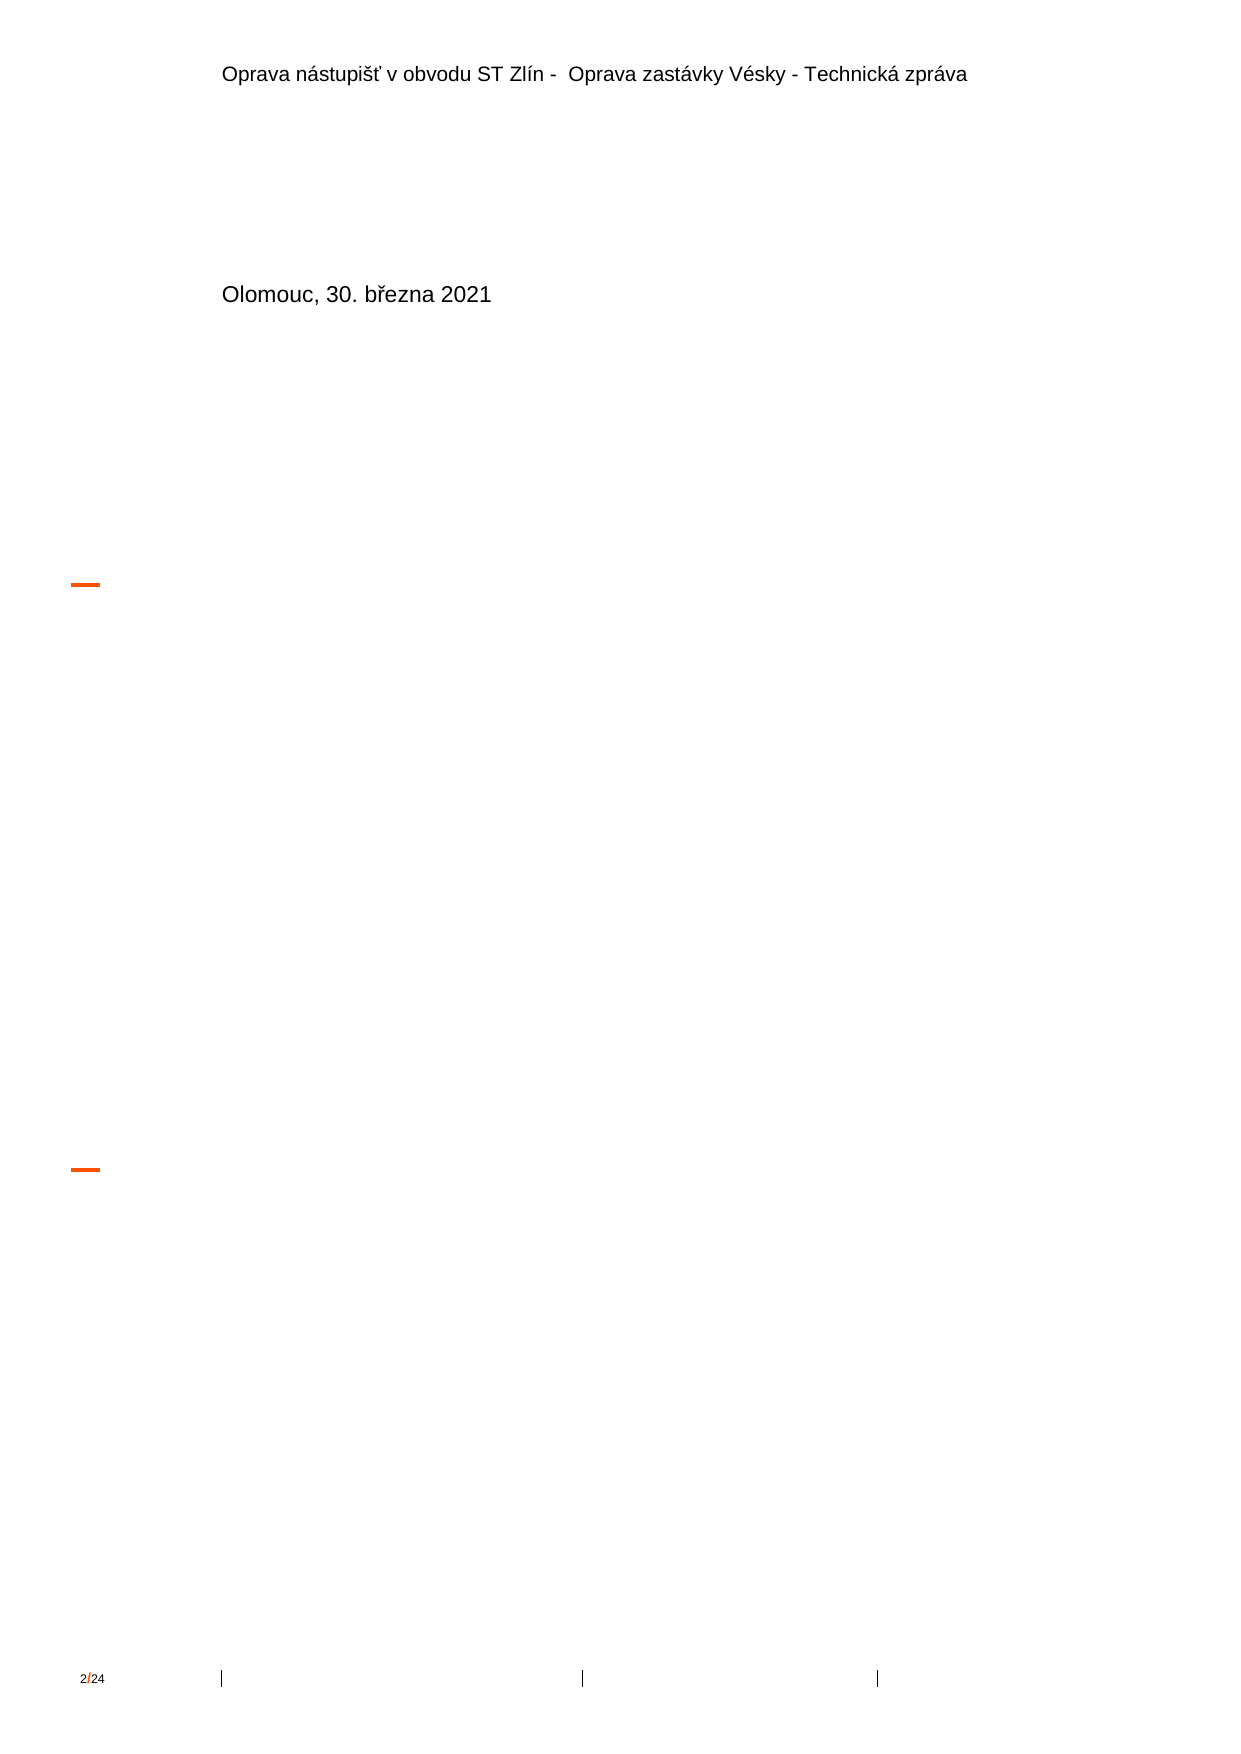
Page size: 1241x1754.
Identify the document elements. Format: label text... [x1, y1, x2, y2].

text Olomouc, 30. března 2021 [222, 281, 1122, 308]
